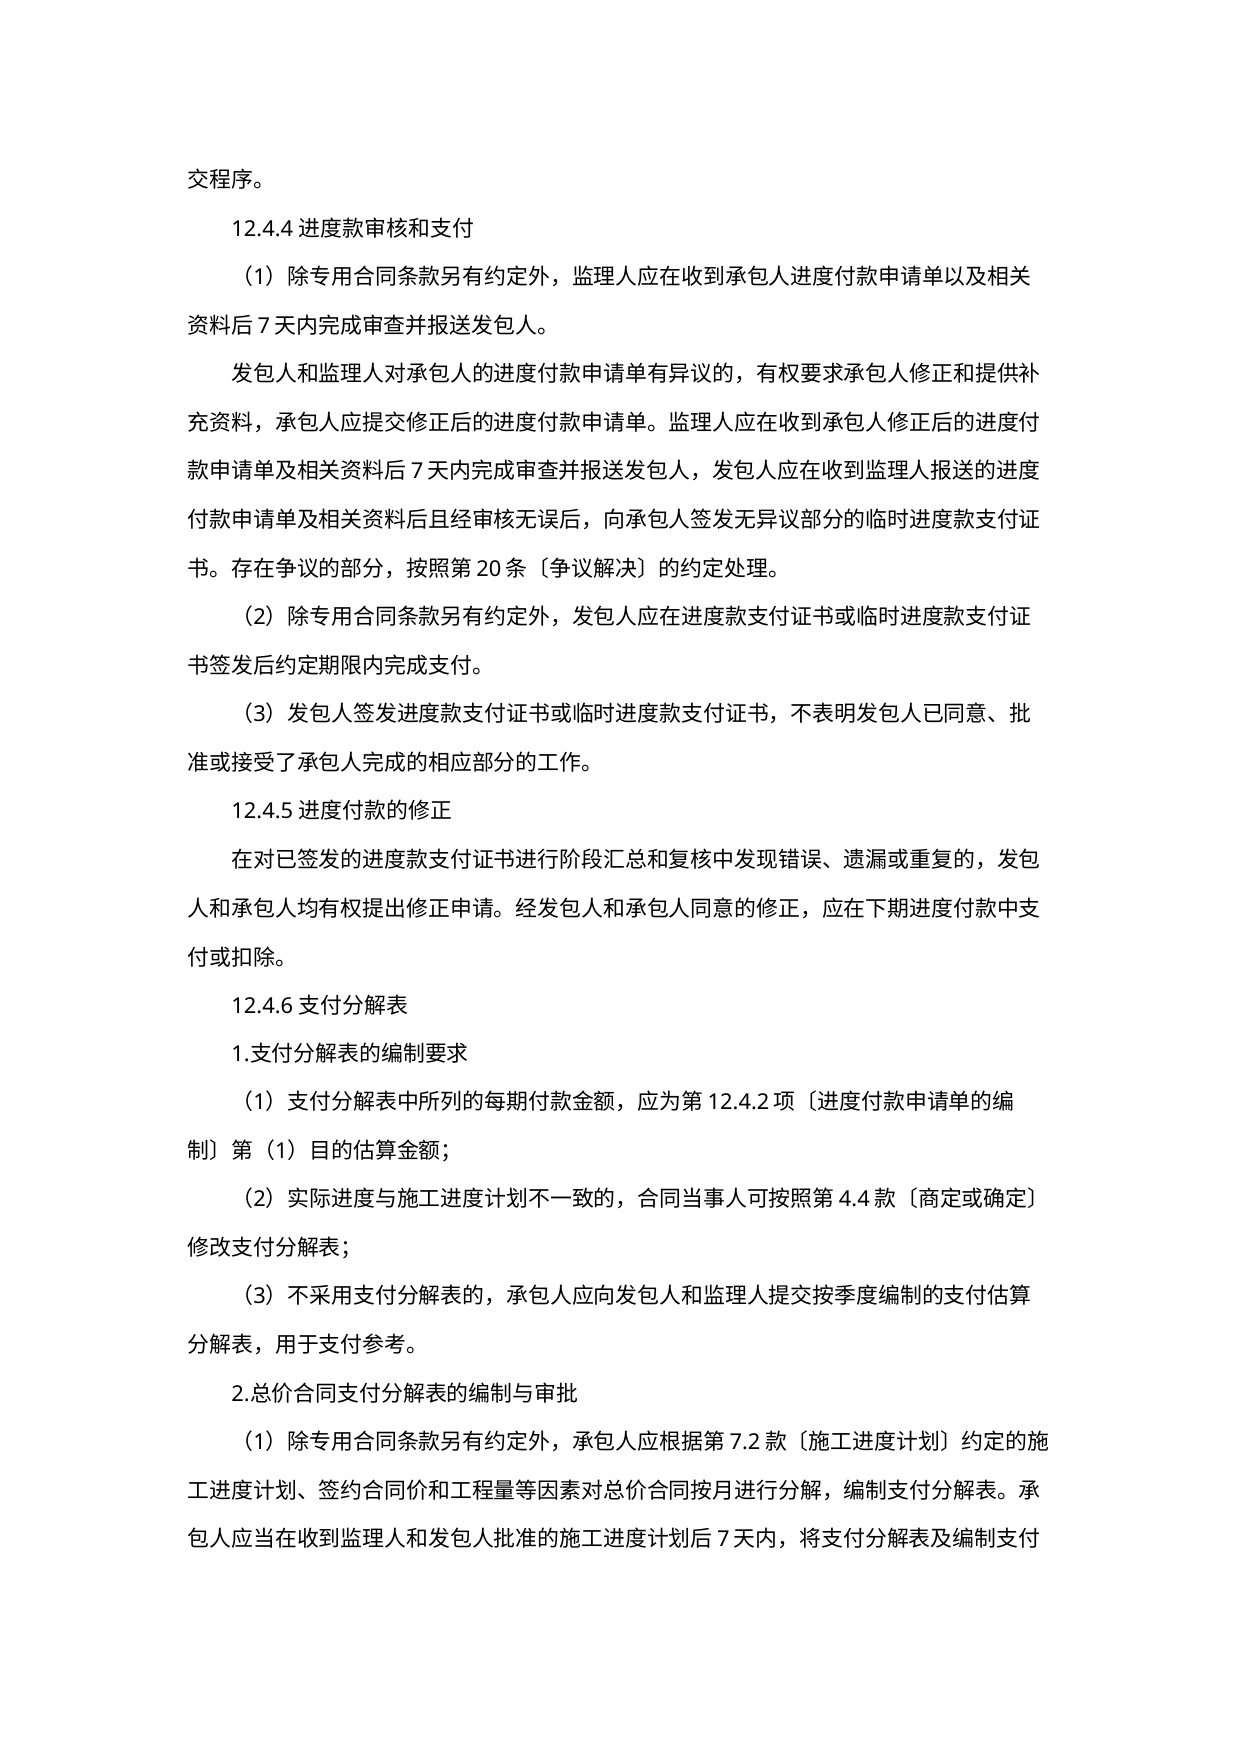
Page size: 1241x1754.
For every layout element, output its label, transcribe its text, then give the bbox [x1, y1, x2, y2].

text 12.4.6 支付分解表 [187, 987, 1053, 1020]
text （3）不采用支付分解表的，承包人应向发包人和监理人提交按季度编制的支付估算分解表，用于支付参考。 [187, 1278, 1053, 1359]
text 发包人和监理人对承包人的进度付款申请单有异议的，有权要求承包人修正和提供补充资料，承包人应提交修正后的进度付款申请单。监理人应在收到承包人修正后的进度付款申请单及相关资料后7天内完成审查并报送发包人，发包人应在收到监理人报送的进度付款申请单及相关资料后且经审核无误后，向承包人签发无异议部分的临时进度款支付证书。存在争议的部分，按照第20条〔争议解决〕的约定处理。 [187, 356, 1053, 583]
text （3）发包人签发进度款支付证书或临时进度款支付证书，不表明发包人已同意、批准或接受了承包人完成的相应部分的工作。 [187, 696, 1053, 777]
text （1）除专用合同条款另有约定外，监理人应在收到承包人进度付款申请单以及相关资料后7天内完成审查并报送发包人。 [187, 259, 1053, 340]
text （2）除专用合同条款另有约定外，发包人应在进度款支付证书或临时进度款支付证书签发后约定期限内完成支付。 [187, 599, 1053, 680]
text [187, 1424, 1053, 1554]
text 2.总价合同支付分解表的编制与审批 [187, 1375, 1053, 1408]
text （2）实际进度与施工进度计划不一致的，合同当事人可按照第4.4款〔商定或确定〕修改支付分解表； [187, 1181, 1053, 1262]
text 12.4.5 进度付款的修正 [187, 793, 1053, 826]
text 1.支付分解表的编制要求 [187, 1036, 1053, 1068]
text （1）支付分解表中所列的每期付款金额，应为第12.4.2项〔进度付款申请单的编制〕第（1）目的估算金额； [187, 1084, 1053, 1165]
text 12.4.4 进度款审核和支付 [187, 210, 1053, 243]
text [187, 162, 1053, 194]
text 在对已签发的进度款支付证书进行阶段汇总和复核中发现错误、遗漏或重复的，发包人和承包人均有权提出修正申请。经发包人和承包人同意的修正，应在下期进度付款中支付或扣除。 [187, 842, 1053, 972]
